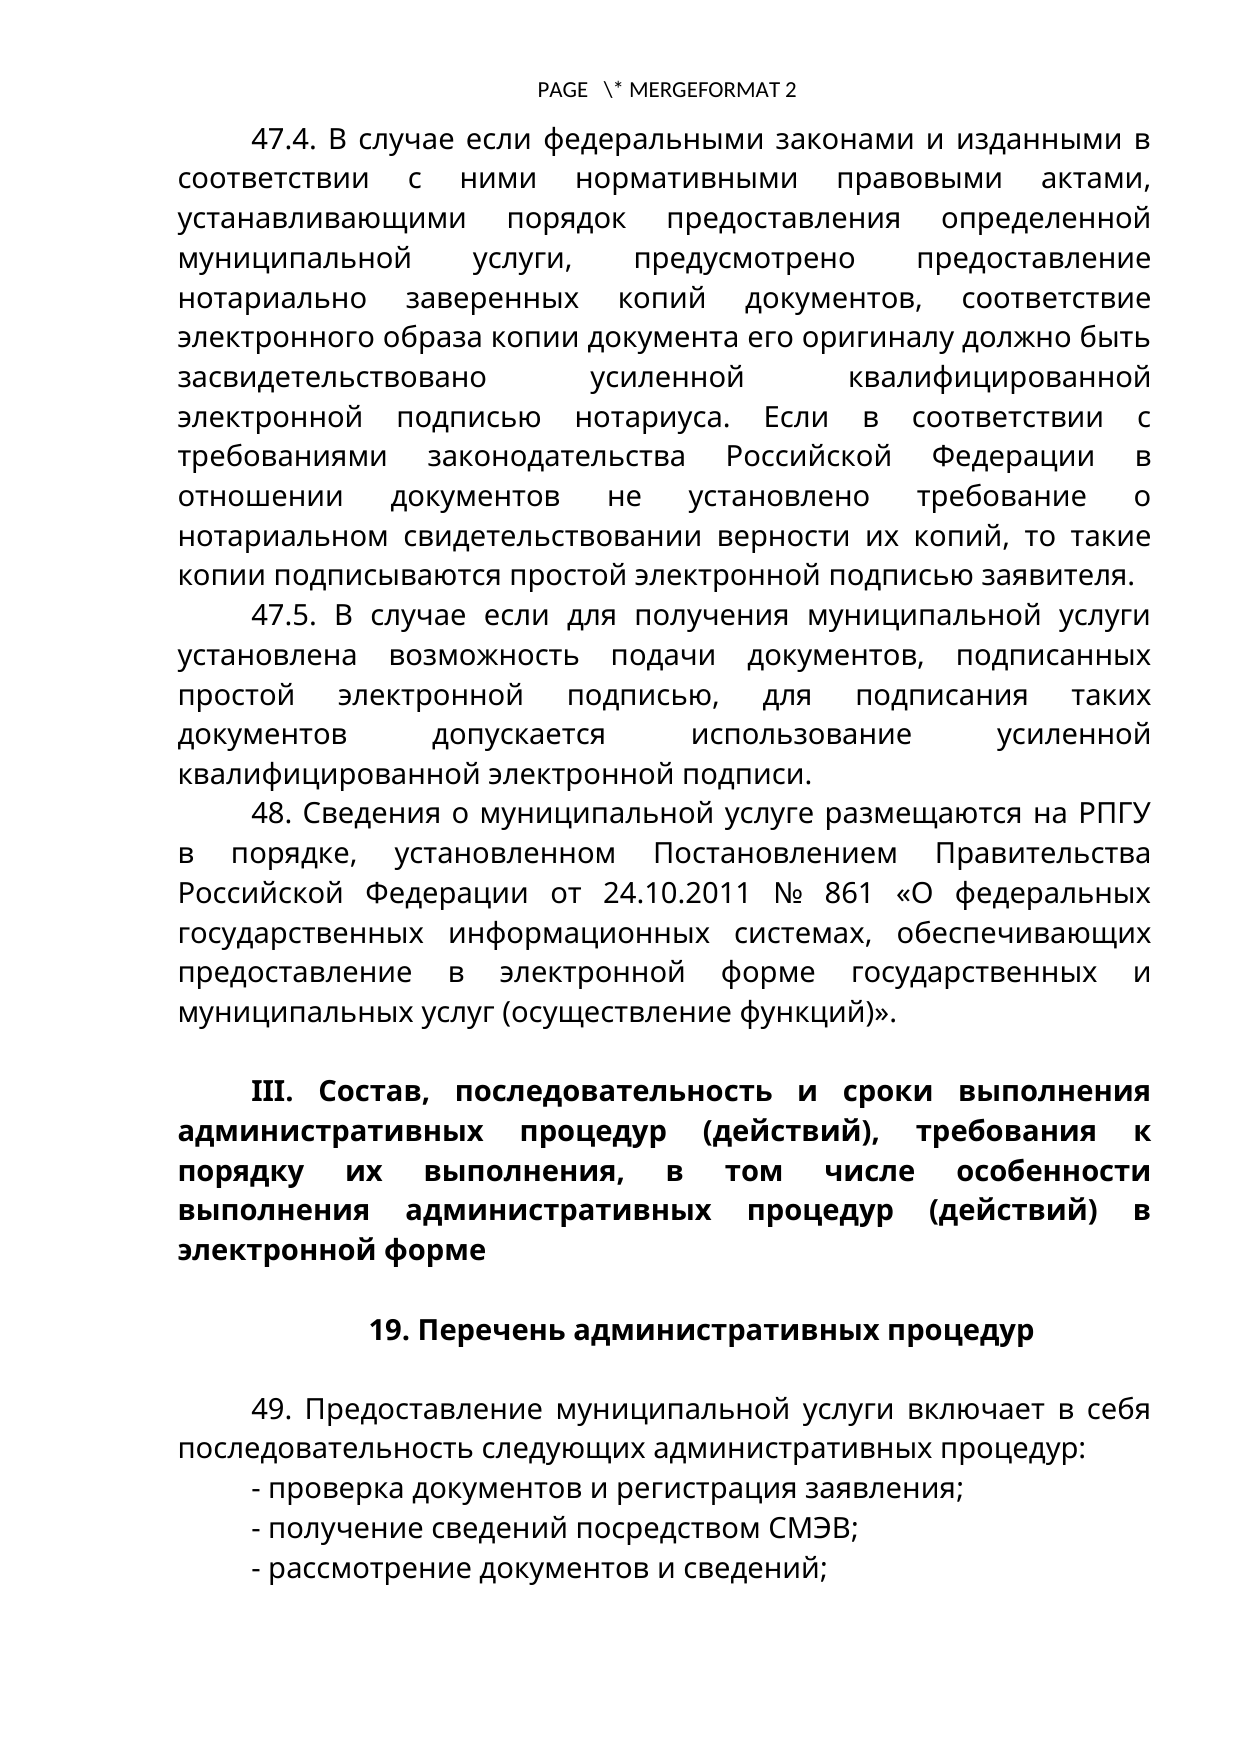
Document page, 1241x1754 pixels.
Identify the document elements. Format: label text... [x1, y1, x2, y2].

text 49. Предоставление муниципальной услуги включает в себя последовательность следующих административных процедур: [177, 1388, 1152, 1467]
text 47.5. В случае если для получения муниципальной услуги установлена возможность подачи документов, подписанных простой электронной подписью, для подписания таких документов допускается использование усиленной квалифицированной электронной подписи. [177, 594, 1152, 793]
text 47.4. В случае если федеральными законами и изданными в соответствии с ними нормативными правовыми актами, устанавливающими порядок предоставления определенной муниципальной услуги, предусмотрено предоставление нотариально заверенных копий документов, соответствие электронного образа копии документа его оригиналу должно быть засвидетельствовано усиленной квалифицированной электронной подписью нотариуса. Если в соответствии с требованиями законодательства Российской Федерации в отношении документов не установлено требование о нотариальном свидетельствовании верности их копий, то такие копии подписываются простой электронной подписью заявителя. [177, 118, 1152, 594]
text 19. Перечень административных процедур [177, 1309, 1152, 1348]
text - рассмотрение документов и сведений; [177, 1547, 1152, 1587]
text 48. Сведения о муниципальной услуге размещаются на РПГУ в порядке, установленном Постановлением Правительства Российской Федерации от 24.10.2011 № 861 «О федеральных государственных информационных системах, обеспечивающих предоставление в электронной форме государственных и муниципальных услуг (осуществление функций)». [177, 793, 1152, 1031]
text III. Состав, последовательность и сроки выполнения административных процедур (действий), требования к порядку их выполнения, в том числе особенности выполнения административных процедур (действий) в электронной форме [177, 1071, 1152, 1269]
subtitle - проверка документов и регистрация заявления; [177, 1467, 1152, 1507]
text - получение сведений посредством СМЭВ; [177, 1507, 1152, 1547]
